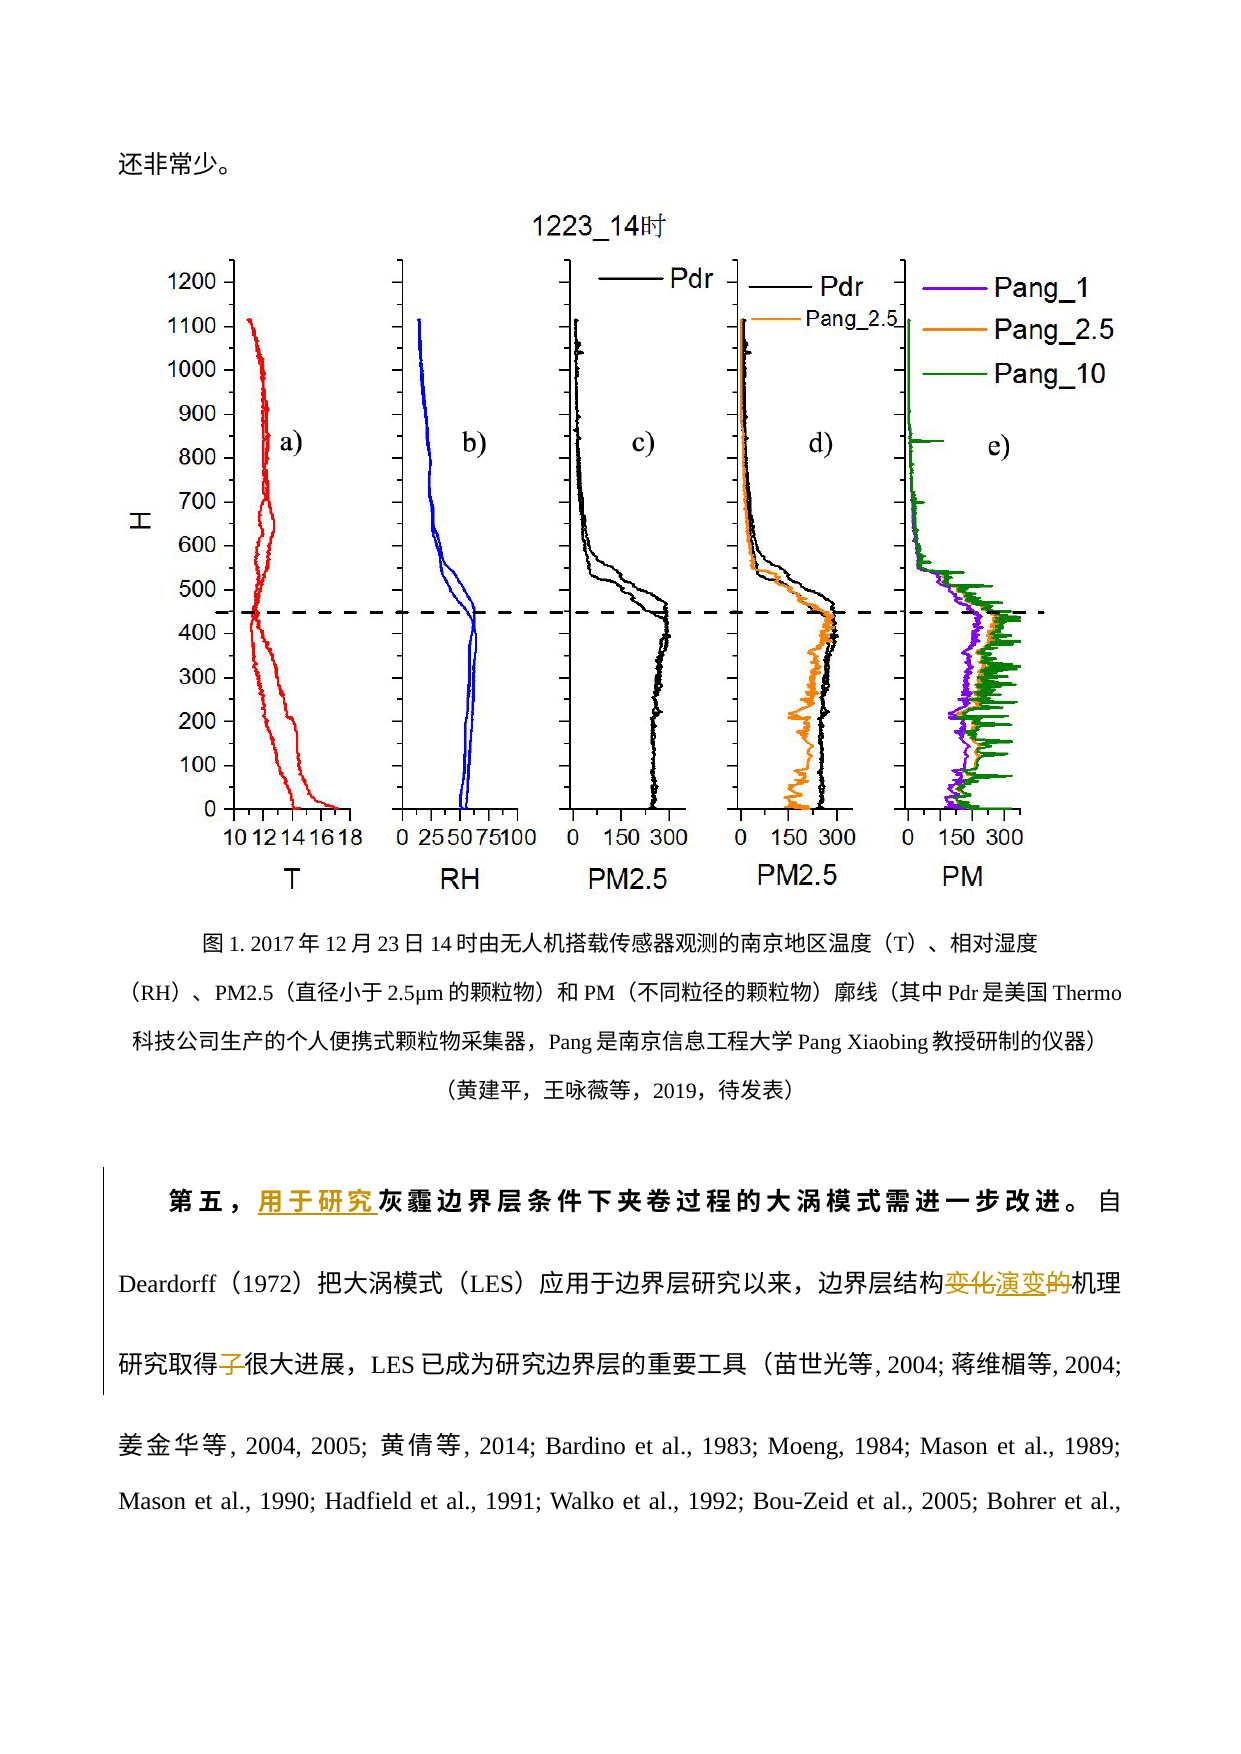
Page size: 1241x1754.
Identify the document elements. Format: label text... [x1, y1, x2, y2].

text 图1. 2017年12月23日14时由无人机搭载传感器观测的南京地区温度（T）、相对湿度（RH）、PM2.5（直径小于2.5μm的颗粒物）和PM（不同粒径的颗粒物）廓线（其中Pdr是美国Thermo科技公司生产的个人便携式颗粒物采集器，Pang是南京信息工程大学Pang Xiaobing教授研制的仪器）（黄建平，王咏薇等，2019，待发表） [118, 926, 1122, 1105]
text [118, 1167, 1122, 1517]
picture [118, 204, 1123, 917]
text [118, 130, 1122, 195]
